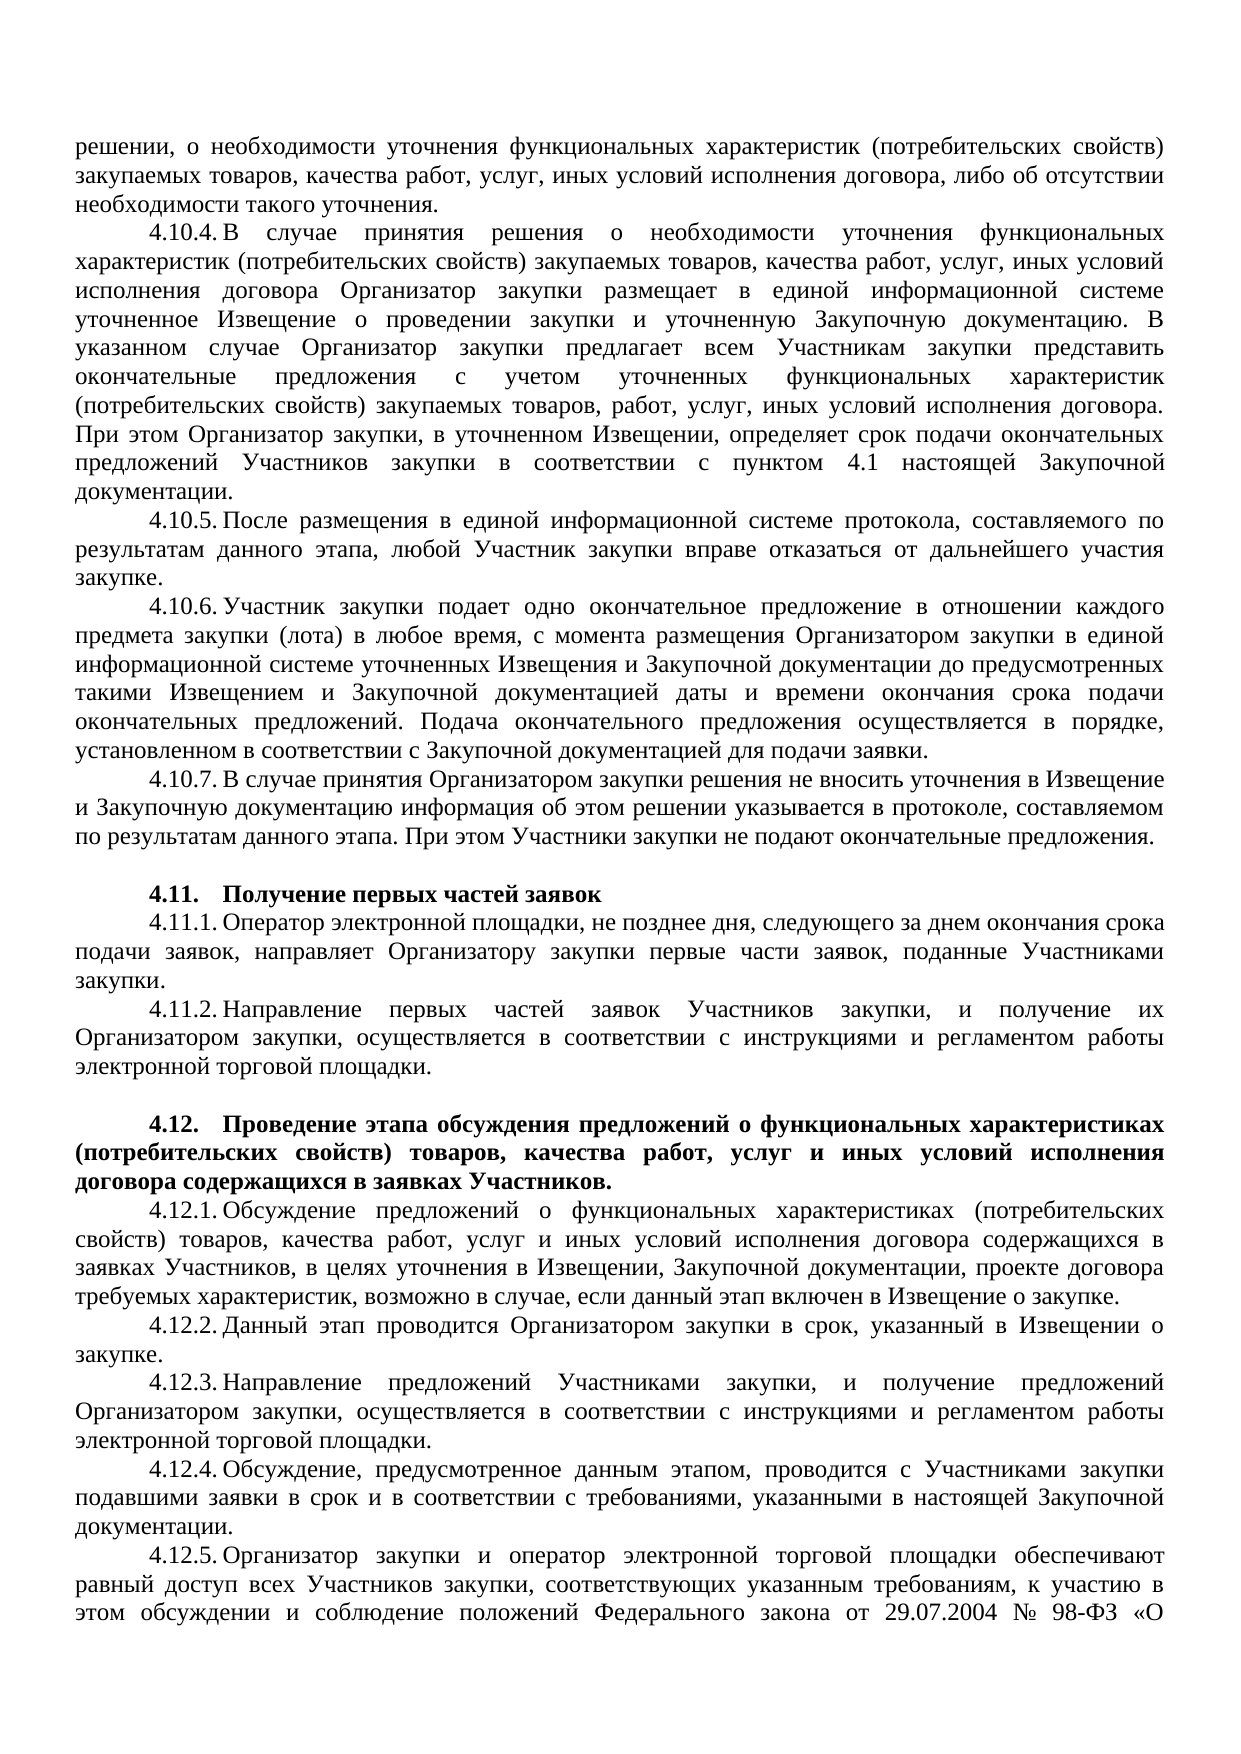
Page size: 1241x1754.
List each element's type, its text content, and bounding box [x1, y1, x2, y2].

list Участник закупки подает одно окончательное предложение в отношении каждого предмета закупки (лота) в любое время, с момента размещения Организатором закупки в единой информационной системе уточненных Извещения и Закупочной документации до предусмотренных такими Извещением и Закупочной документацией даты и времени окончания срока подачи окончательных предложений. Подача окончательного предложения осуществляется в порядке, установленном в соответствии с Закупочной документацией для подачи заявки. [75, 591, 1165, 764]
list Данный этап проводится Организатором закупки в срок, указанный в Извещении о закупке. [75, 1310, 1165, 1367]
list Обсуждение предложений о функциональных характеристиках (потребительских свойств) товаров, качества работ, услуг и иных условий исполнения договора содержащихся в заявках Участников, в целях уточнения в Извещении, Закупочной документации, проекте договора требуемых характеристик, возможно в случае, если данный этап включен в Извещение о закупке. [75, 1195, 1165, 1310]
list Оператор электронной площадки, не позднее дня, следующего за днем окончания срока подачи заявок, направляет Организатору закупки первые части заявок, поданные Участниками закупки. [75, 907, 1165, 994]
list В случае принятия решения о необходимости уточнения функциональных характеристик (потребительских свойств) закупаемых товаров, качества работ, услуг, иных условий исполнения договора Организатор закупки размещает в единой информационной системе уточненное Извещение о проведении закупки и уточненную Закупочную документацию. В указанном случае Организатор закупки предлагает всем Участникам закупки представить окончательные предложения с учетом уточненных функциональных характеристик (потребительских свойств) закупаемых товаров, работ, услуг, иных условий исполнения договора. При этом Организатор закупки, в уточненном Извещении, определяет срок подачи окончательных предложений Участников закупки в соответствии с пунктом 4.1 настоящей Закупочной документации. [75, 217, 1165, 505]
list В случае принятия Организатором закупки решения не вносить уточнения в Извещение и Закупочную документацию информация об этом решении указывается в протоколе, составляемом по результатам данного этапа. При этом Участники закупки не подают окончательные предложения. [75, 764, 1165, 850]
list Направление предложений Участниками закупки, и получение предложений Организатором закупки, осуществляется в соответствии с инструкциями и регламентом работы электронной торговой площадки. [75, 1367, 1165, 1454]
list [75, 1540, 1165, 1626]
list После размещения в единой информационной системе протокола, составляемого по результатам данного этапа, любой Участник закупки вправе отказаться от дальнейшего участия закупке. [75, 505, 1165, 591]
list Направление первых частей заявок Участников закупки, и получение их Организатором закупки, осуществляется в соответствии с инструкциями и регламентом работы электронной торговой площадки. [75, 994, 1165, 1080]
list Обсуждение, предусмотренное данным этапом, проводится с Участниками закупки подавшими заявки в срок и в соответствии с требованиями, указанными в настоящей Закупочной документации. [75, 1454, 1165, 1540]
list Проведение этапа обсуждения предложений о функциональных характеристиках (потребительских свойств) товаров, качества работ, услуг и иных условий исполнения договора содержащихся в заявках Участников. [75, 1109, 1165, 1195]
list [75, 131, 1165, 217]
list Получение первых частей заявок [75, 879, 1165, 907]
